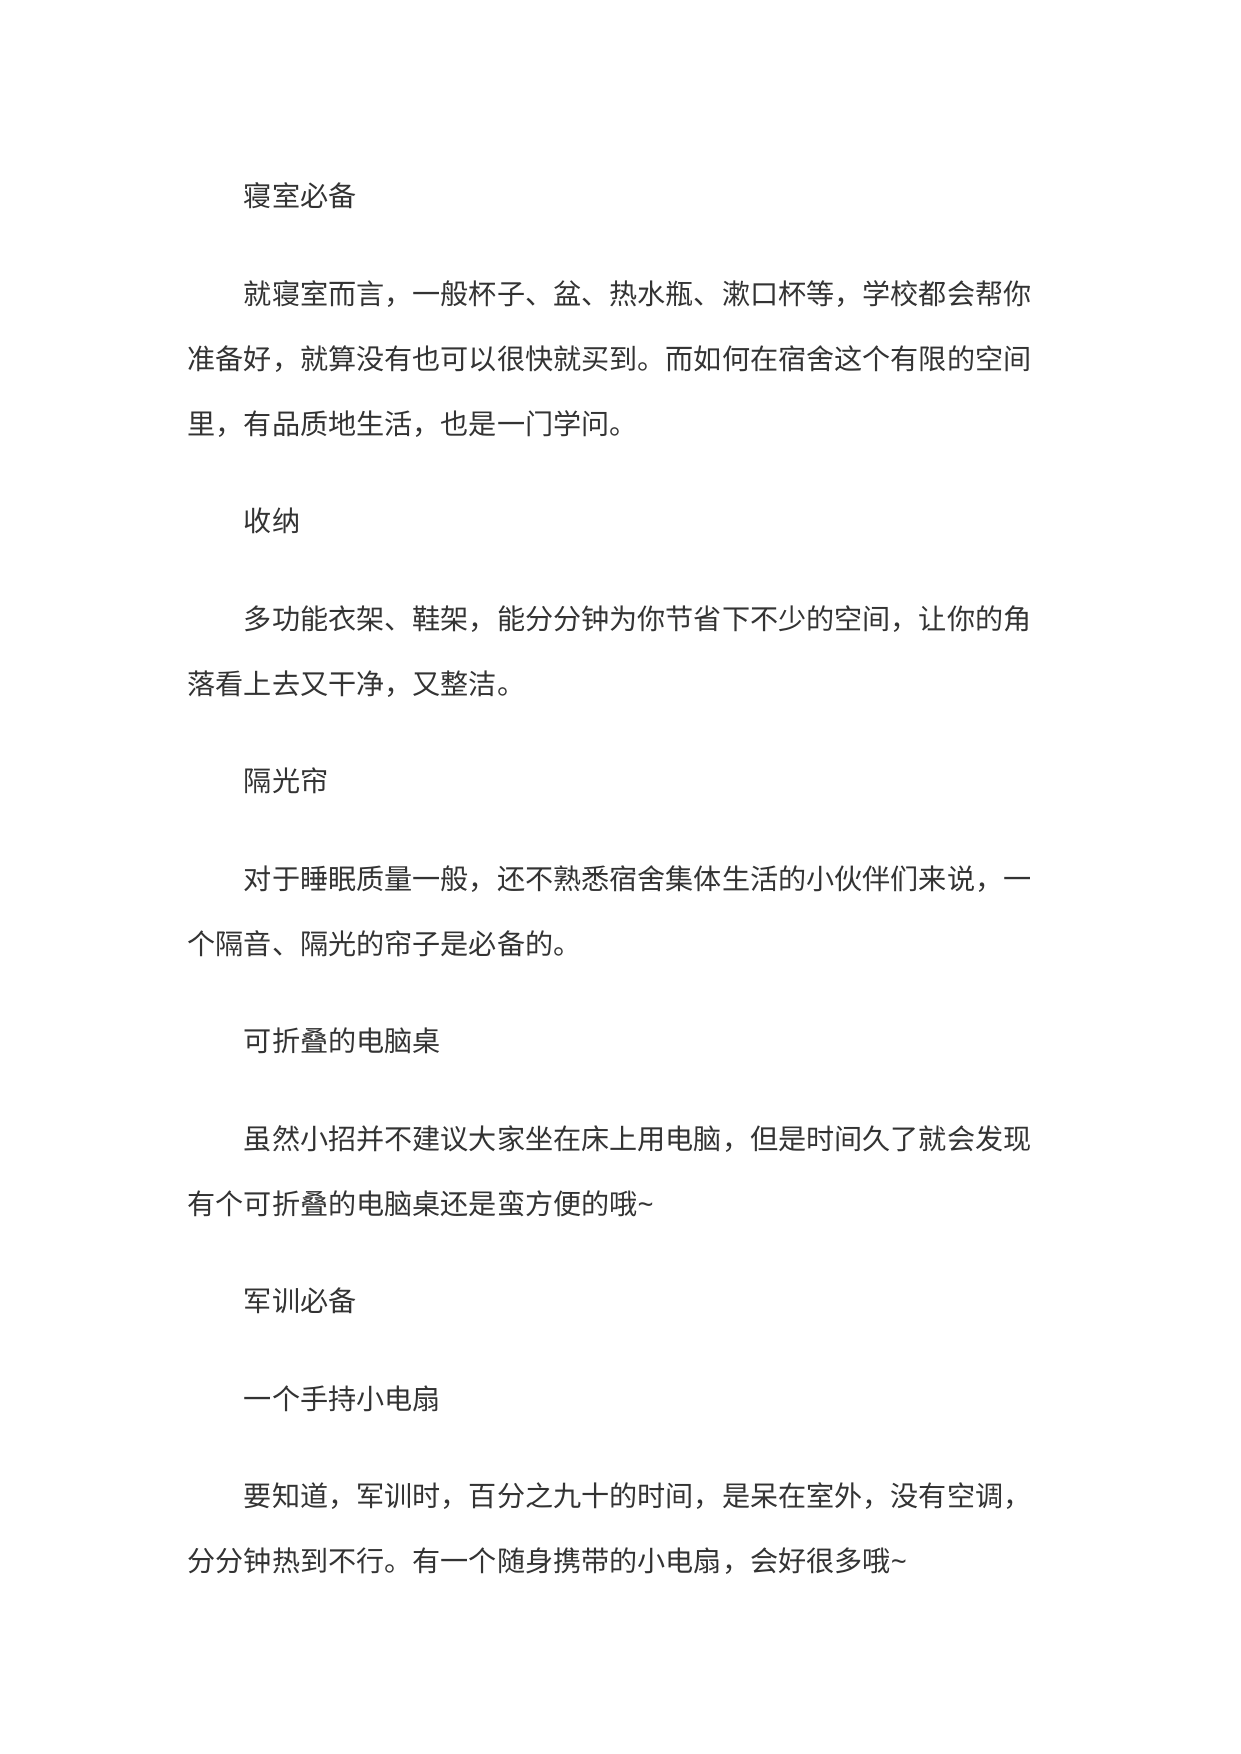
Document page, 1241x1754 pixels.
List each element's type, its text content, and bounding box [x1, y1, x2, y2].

text 多功能衣架、鞋架，能分分钟为你节省下不少的空间，让你的角落看上去又干净，又整洁。 [187, 584, 1053, 714]
text 一个手持小电扇 [187, 1364, 1053, 1429]
text 要知道，军训时，百分之九十的时间，是呆在室外，没有空调，分分钟热到不行。有一个随身携带的小电扇，会好很多哦~ [187, 1462, 1053, 1592]
text 寝室必备 [187, 162, 1053, 227]
text 收纳 [187, 487, 1053, 552]
text 对于睡眠质量一般，还不熟悉宿舍集体生活的小伙伴们来说，一个隔音、隔光的帘子是必备的。 [187, 844, 1053, 974]
text 虽然小招并不建议大家坐在床上用电脑，但是时间久了就会发现有个可折叠的电脑桌还是蛮方便的哦~ [187, 1104, 1053, 1234]
text 就寝室而言，一般杯子、盆、热水瓶、漱口杯等，学校都会帮你准备好，就算没有也可以很快就买到。而如何在宿舍这个有限的空间里，有品质地生活，也是一门学问。 [187, 259, 1053, 454]
text 可折叠的电脑桌 [187, 1007, 1053, 1072]
text 隔光帘 [187, 747, 1053, 812]
text 军训必备 [187, 1267, 1053, 1332]
